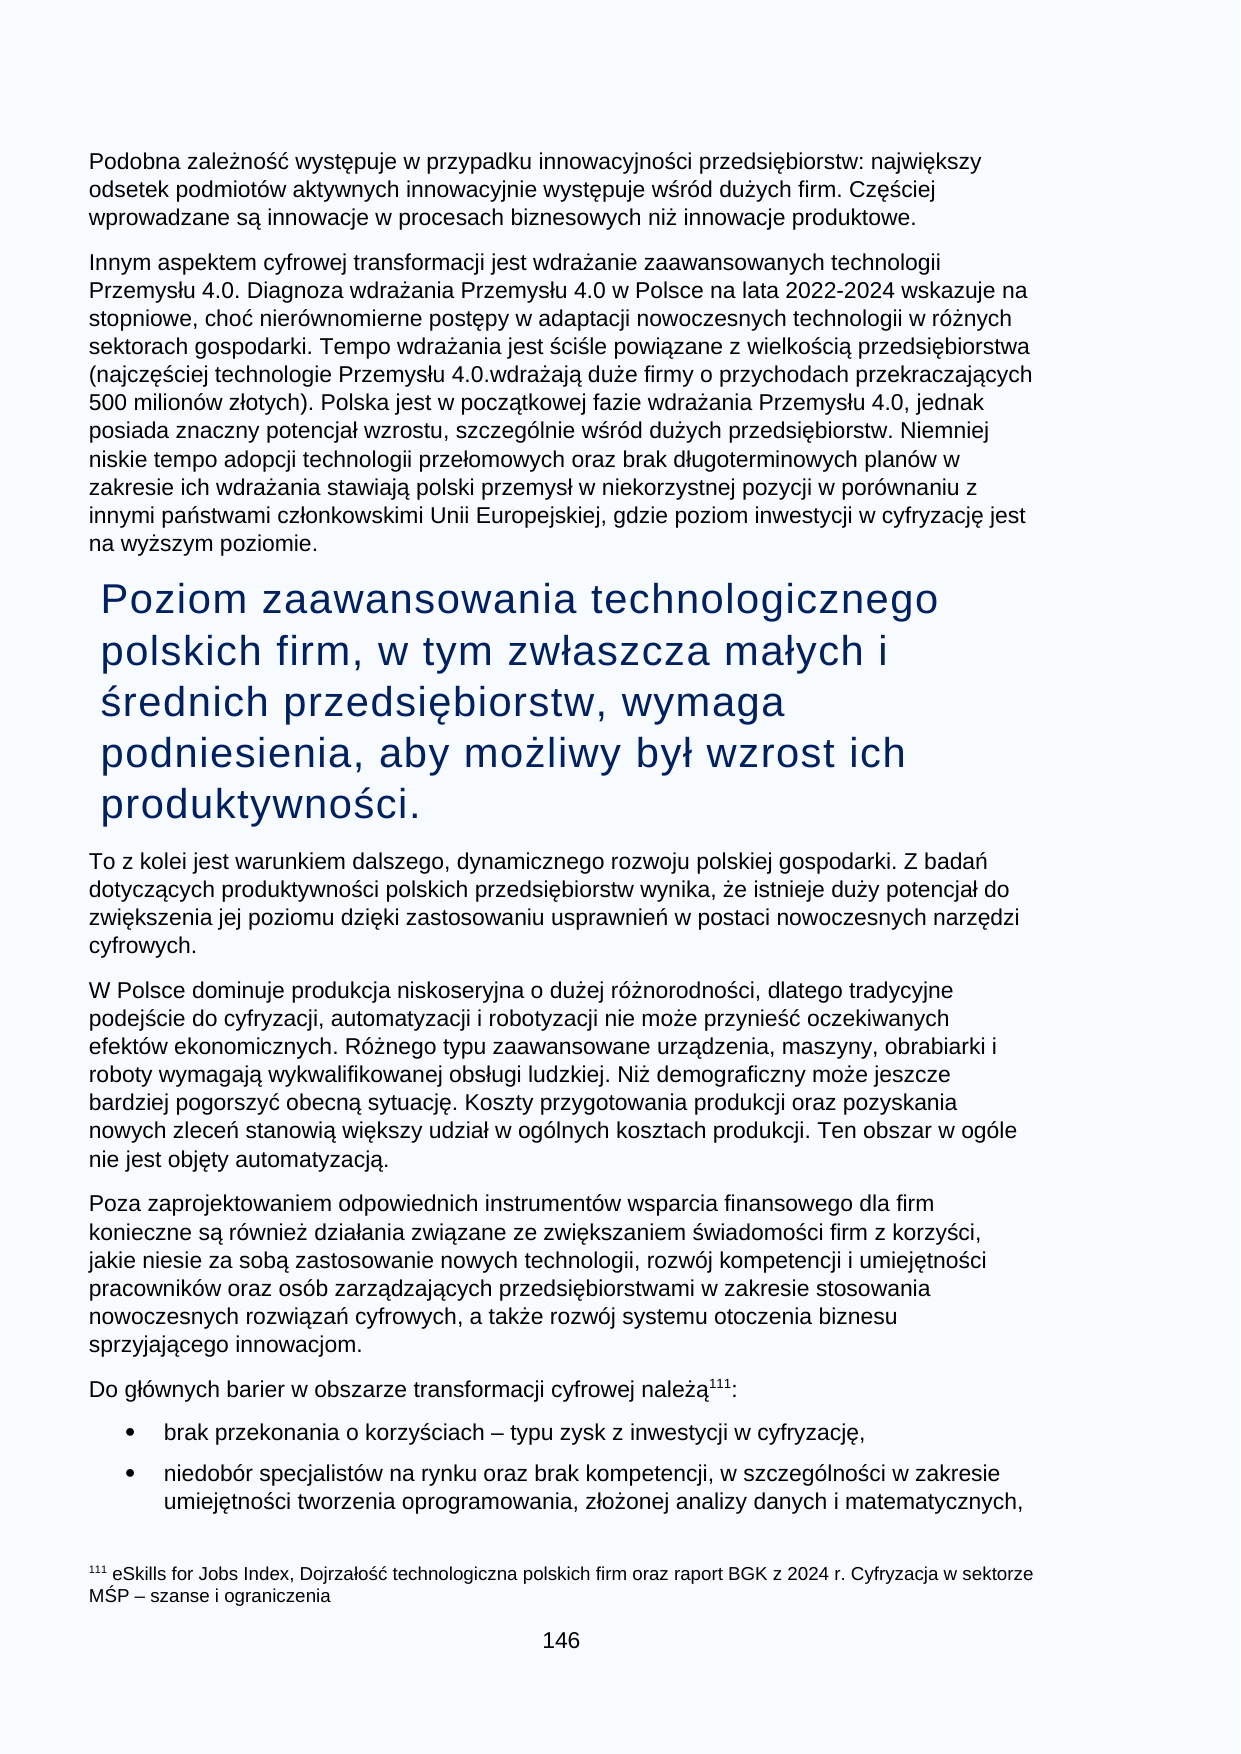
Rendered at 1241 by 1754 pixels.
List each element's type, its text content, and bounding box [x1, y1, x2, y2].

list brak przekonania o korzyściach – typu zysk z inwestycji w cyfryzację, [126, 1419, 1033, 1445]
text W Polsce dominuje produkcja niskoseryjna o dużej różnorodności, dlatego tradycyjne podejście do cyfryzacji, automatyzacji i robotyzacji nie może przynieść oczekiwanych efektów ekonomicznych. Różnego typu zaawansowane urządzenia, maszyny, obrabiarki i roboty wymagają wykwalifikowanej obsługi ludzkiej. Niż demograficzny może jeszcze bardziej pogorszyć obecną sytuację. Koszty przygotowania produkcji oraz pozyskania nowych zleceń stanowią większy udział w ogólnych kosztach produkcji. Ten obszar w ogóle nie jest objęty automatyzacją. [89, 977, 1033, 1172]
text Poza zaprojektowaniem odpowiednich instrumentów wsparcia finansowego dla firm konieczne są również działania związane ze zwiększaniem świadomości firm z korzyści, jakie niesie za sobą zastosowanie nowych technologii, rozwój kompetencji i umiejętności pracowników oraz osób zarządzających przedsiębiorstwami w zakresie stosowania nowoczesnych rozwiązań cyfrowych, a także rozwój systemu otoczenia biznesu sprzyjającego innowacjom. [89, 1190, 1033, 1357]
text To z kolei jest warunkiem dalszego, dynamicznego rozwoju polskiej gospodarki. Z badań dotyczących produktywności polskich przedsiębiorstw wynika, że istnieje duży potencjał do zwiększenia jej poziomu dzięki zastosowaniu usprawnień w postaci nowoczesnych narzędzi cyfrowych. [89, 848, 1033, 958]
text Do głównych barier w obszarze transformacji cyfrowej należą: [89, 1376, 1033, 1402]
text Innym aspektem cyfrowej transformacji jest wdrażanie zaawansowanych technologii Przemysłu 4.0. Diagnoza wdrażania Przemysłu 4.0 w Polsce na lata 2022-2024 wskazuje na stopniowe, choć nierównomierne postępy w adaptacji nowoczesnych technologii w różnych sektorach gospodarki. Tempo wdrażania jest ściśle powiązane z wielkością przedsiębiorstwa (najczęściej technologie Przemysłu 4.0.wdrażają duże firmy o przychodach przekraczających 500 milionów złotych). Polska jest w początkowej fazie wdrażania Przemysłu 4.0, jednak posiada znaczny potencjał wzrostu, szczególnie wśród dużych przedsiębiorstw. Niemniej niskie tempo adopcji technologii przełomowych oraz brak długoterminowych planów w zakresie ich wdrażania stawiają polski przemysł w niekorzystnej pozycji w porównaniu z innymi państwami członkowskimi Unii Europejskiej, gdzie poziom inwestycji w cyfryzację jest na wyższym poziomie. [89, 249, 1033, 556]
text Podobna zależność występuje w przypadku innowacyjności przedsiębiorstw: największy odsetek podmiotów aktywnych innowacyjnie występuje wśród dużych firm. Częściej wprowadzane są innowacje w procesach biznesowych niż innowacje produktowe. [89, 148, 1033, 230]
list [126, 1459, 1033, 1514]
list Poziom zaawansowania technologicznego polskich firm, w tym zwłaszcza małych i średnich przedsiębiorstw, wymaga podniesienia, aby możliwy był wzrost ich produktywności. [100, 575, 1033, 828]
